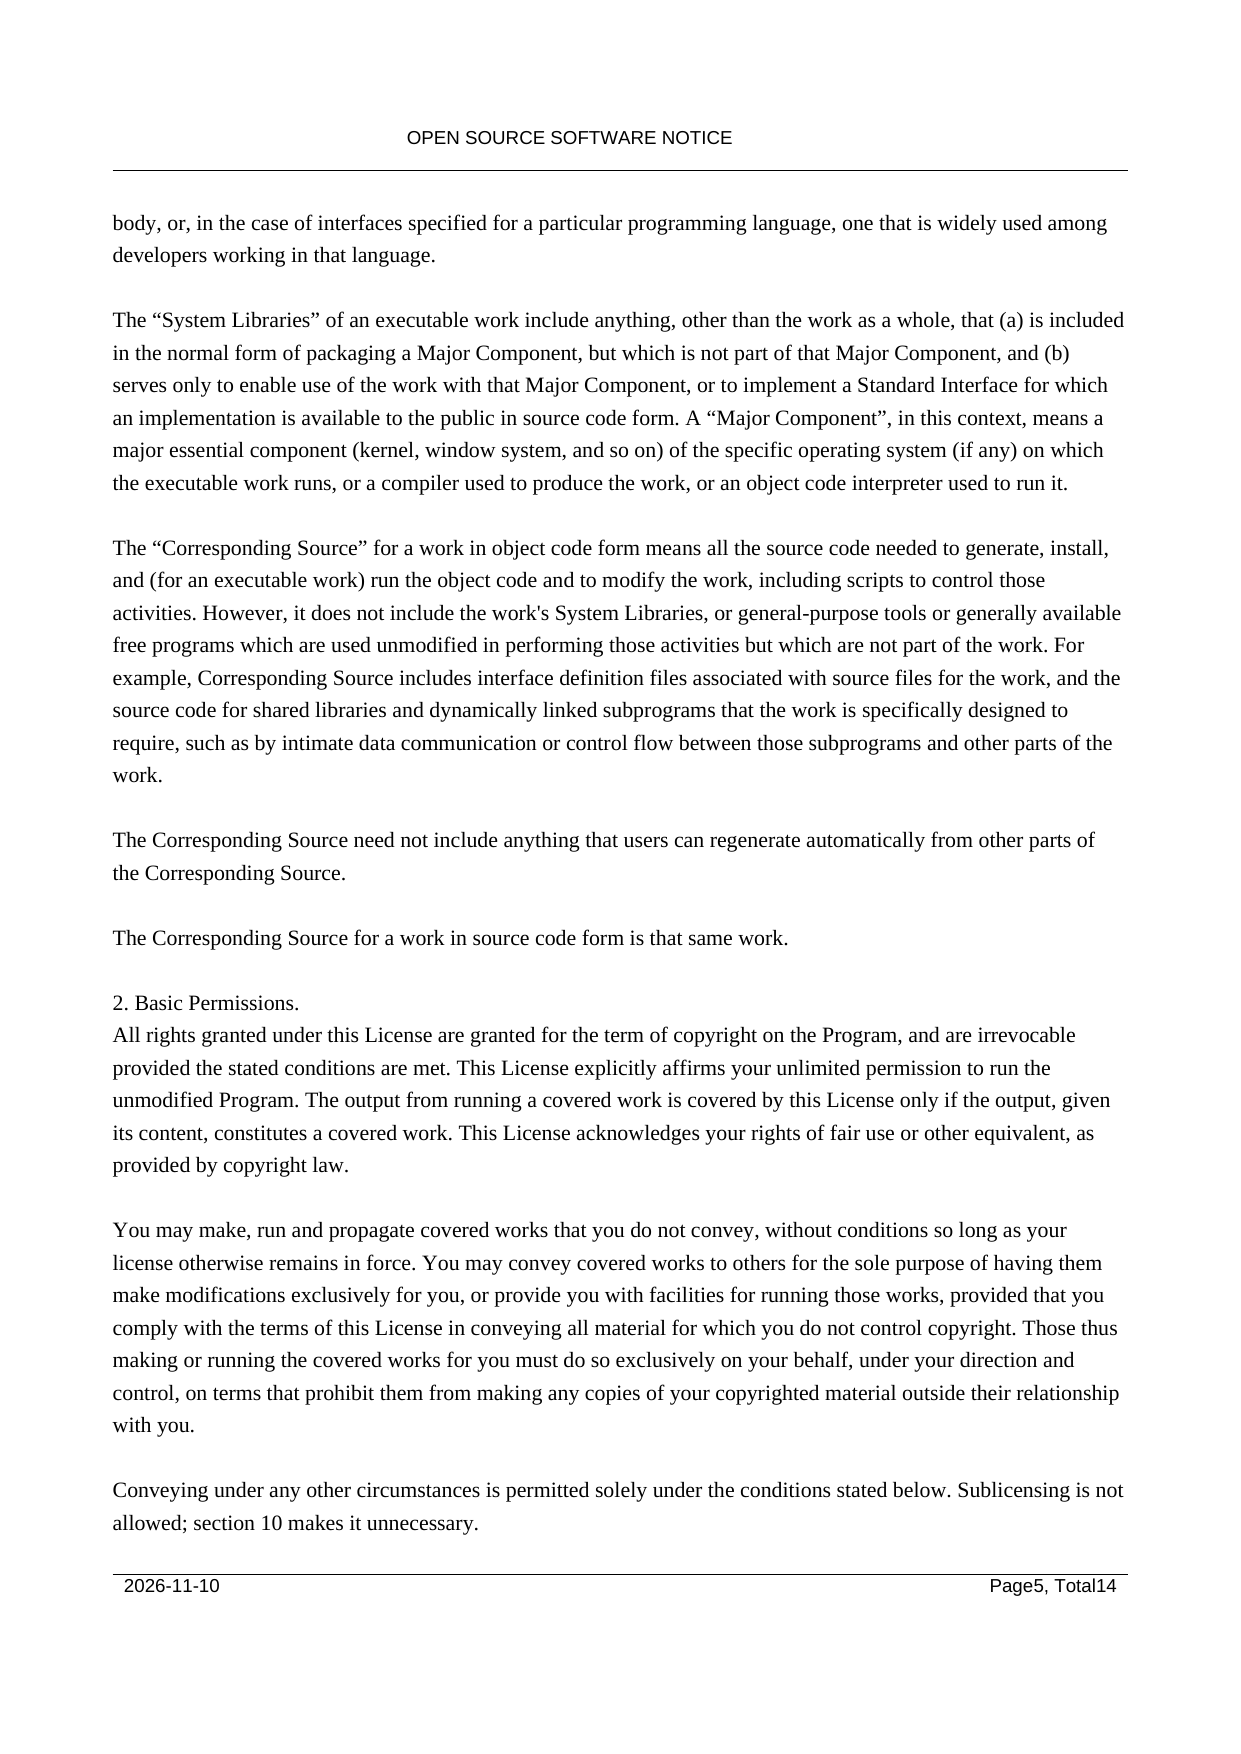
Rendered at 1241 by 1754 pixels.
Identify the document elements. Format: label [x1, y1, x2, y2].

text [112, 206, 1128, 1539]
